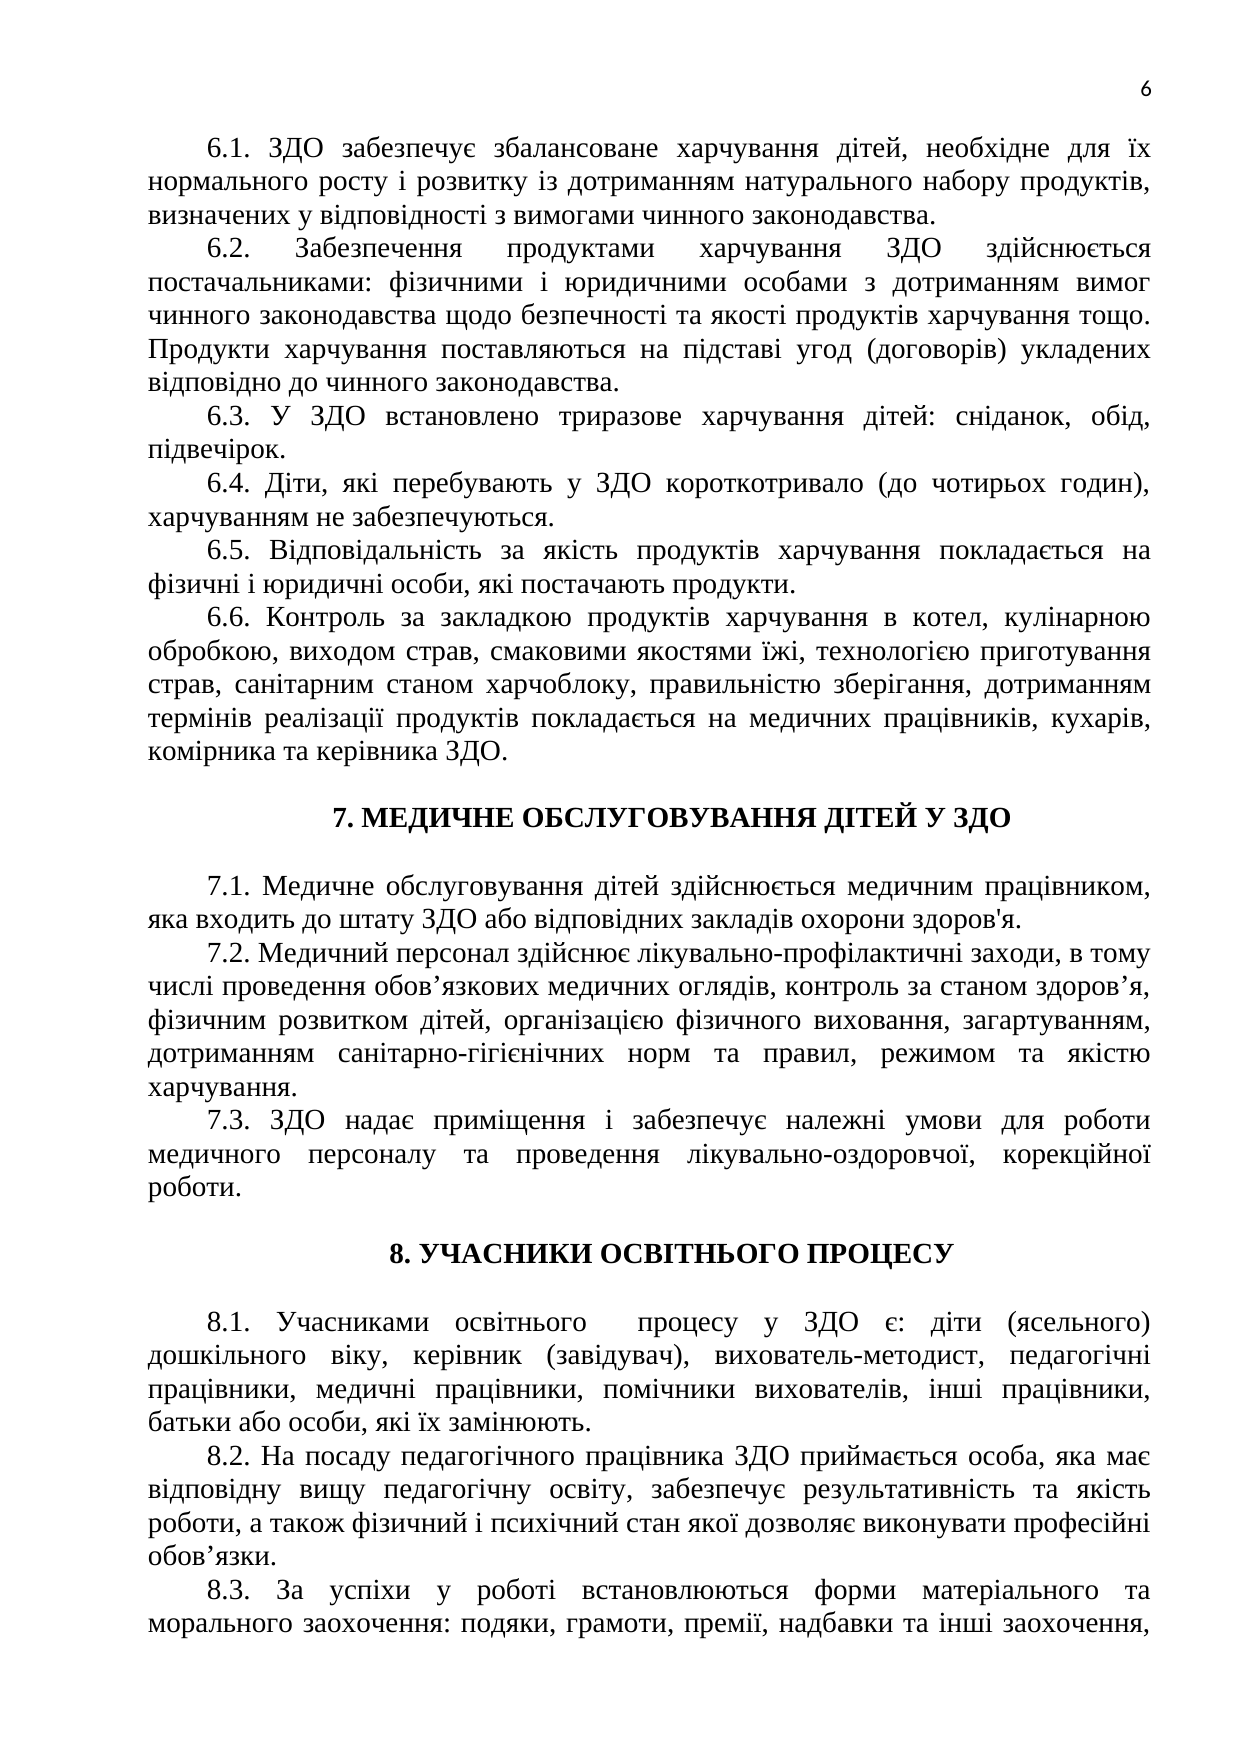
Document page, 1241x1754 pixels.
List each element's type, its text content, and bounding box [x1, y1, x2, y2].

text 6.3. У ЗДО встановлено триразове харчування дітей: сніданок, обід, підвечірок. [148, 398, 1152, 465]
text 6.2. Забезпечення продуктами харчування ЗДО здійснюється постачальниками: фізичними і юридичними особами з дотриманням вимог чинного законодавства щодо безпечності та якості продуктів харчування тощо. Продукти харчування поставляються на підставі угод (договорів) укладених відповідно до чинного законодавства. [148, 230, 1152, 398]
text 6.6. Контроль за закладкою продуктів харчування в котел, кулінарною обробкою, виходом страв, смаковими якостями їжі, технологією приготування страв, санітарним станом харчоблоку, правильністю зберігання, дотриманням термінів реалізації продуктів покладається на медичних працівників, кухарів, комірника та керівника ЗДО. [148, 599, 1152, 767]
text 8.1. Учасниками освітнього процесу у ЗДО є: діти (ясельного) дошкільного віку, керівник (завідувач), вихователь-методист, педагогічні працівники, медичні працівники, помічники вихователів, інші працівники, батьки або особи, які їх замінюють. [148, 1304, 1152, 1438]
text 8.2. На посаду педагогічного працівника ЗДО приймається особа, яка має відповідну вищу педагогічну освіту, забезпечує результативність та якість роботи, а також фізичний і психічний стан якої дозволяє виконувати професійні обов’язки. [148, 1438, 1152, 1572]
text 6.5. Відповідальність за якість продуктів харчування покладається на фізичні і юридичні особи, які постачають продукти. [148, 532, 1152, 599]
text 7.2. Медичний персонал здійснює лікувально-профілактичні заходи, в тому числі проведення обов’язкових медичних оглядів, контроль за станом здоров’я, фізичним розвитком дітей, організацією фізичного виховання, загартуванням, дотриманням санітарно-гігієнічних норм та правил, режимом та якістю харчування. [148, 935, 1152, 1102]
text 8. УЧАСНИКИ ОСВІТНЬОГО ПРОЦЕСУ [148, 1237, 1152, 1270]
text 6.4. Діти, які перебувають у ЗДО короткотривало (до чотирьох годин), харчуванням не забезпечуються. [148, 465, 1152, 532]
text 7.3. ЗДО надає приміщення і забезпечує належні умови для роботи медичного персоналу та проведення лікувально-оздоровчої, корекційної роботи. [148, 1102, 1152, 1203]
text 7. МЕДИЧНЕ ОБСЛУГОВУВАННЯ ДІТЕЙ У ЗДО [148, 801, 1152, 834]
text 6.1. ЗДО забезпечує збалансоване харчування дітей, необхідне для їх нормального росту і розвитку із дотриманням натурального набору продуктів, визначених у відповідності з вимогами чинного законодавства. [148, 130, 1152, 230]
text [148, 1572, 1152, 1639]
text 7.1. Медичне обслуговування дітей здійснюється медичним працівником, яка входить до штату ЗДО або відповідних закладів охорони здоров'я. [148, 868, 1152, 935]
